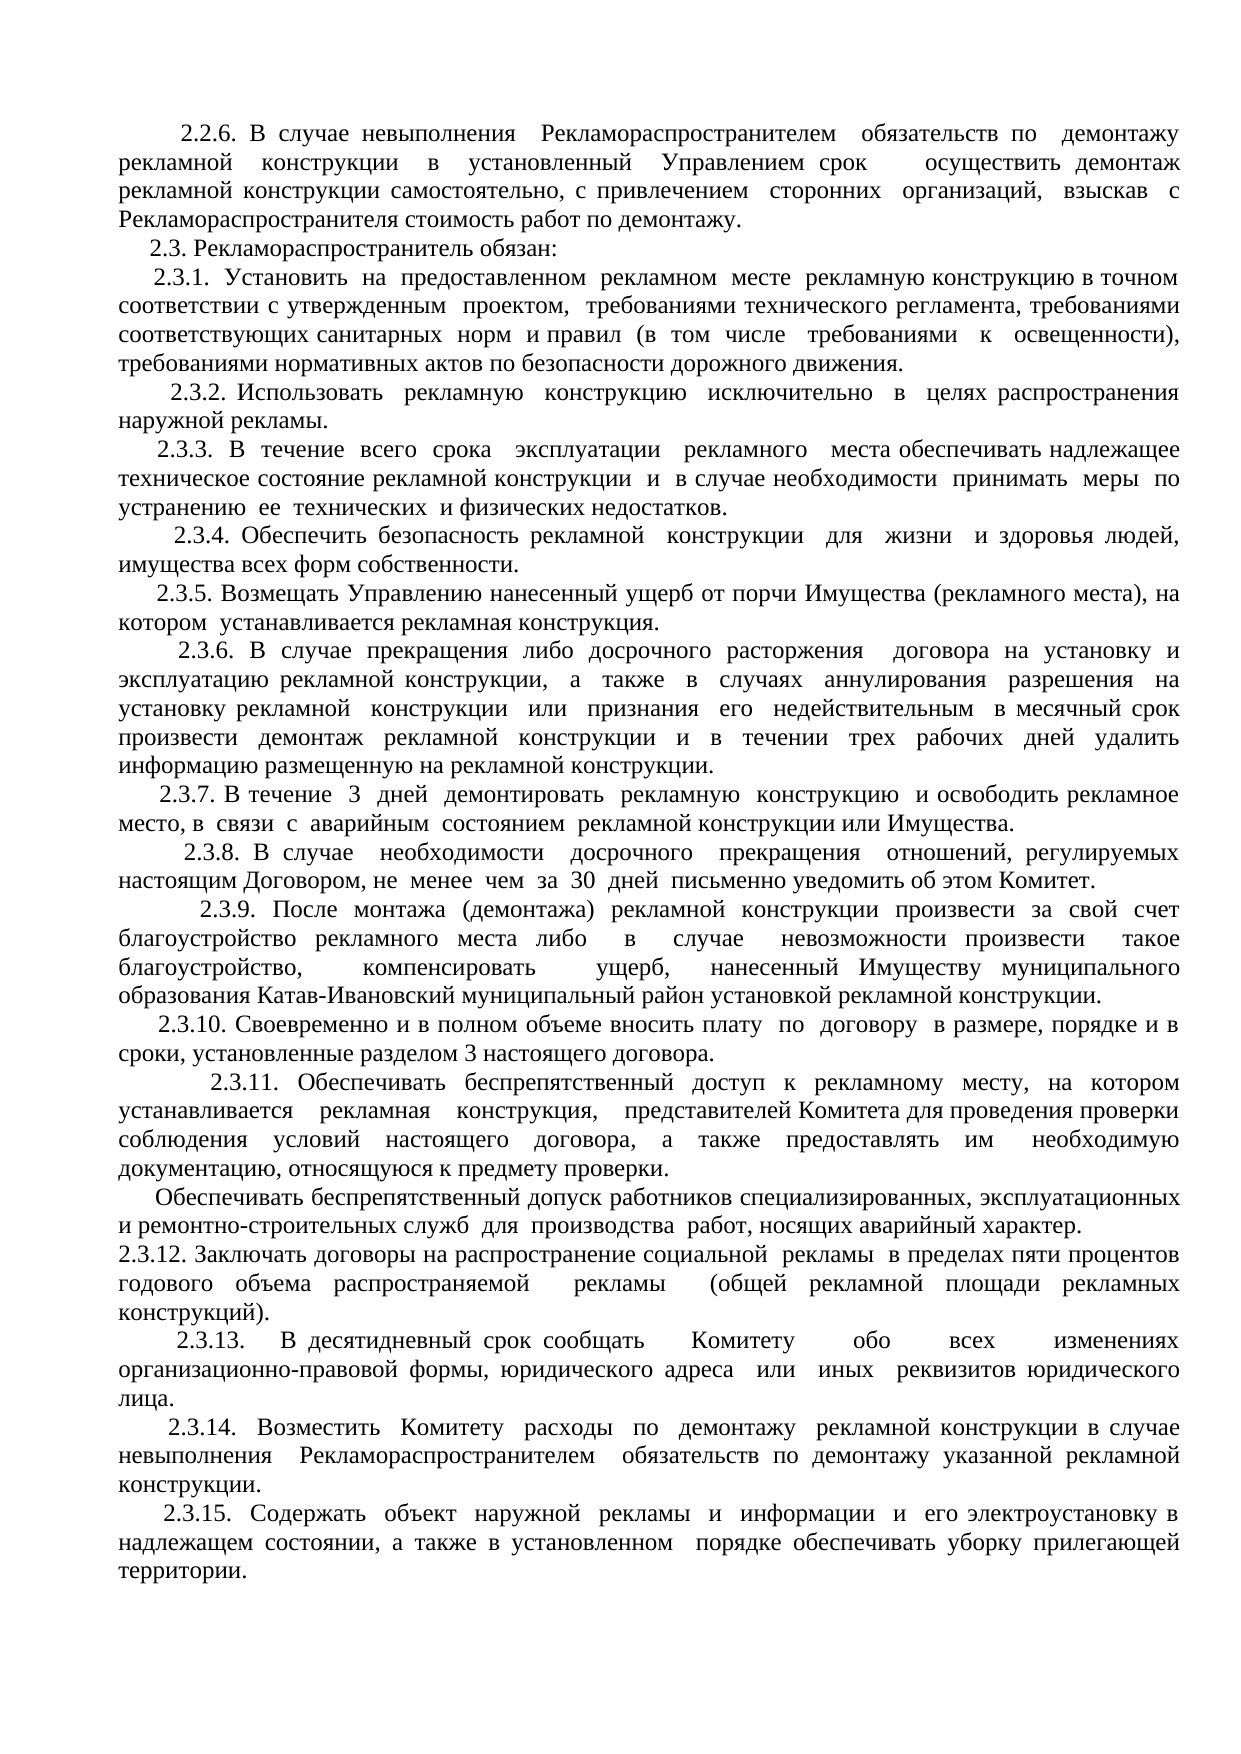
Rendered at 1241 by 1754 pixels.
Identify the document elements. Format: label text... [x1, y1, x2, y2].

text 2.3.7. В течение 3 дней демонтировать рекламную конструкцию и освободить рекламное место, в связи с аварийным состоянием рекламной конструкции или Имущества. [118, 779, 1181, 837]
text 2.3. Рекламораспространитель обязан: [118, 233, 1181, 262]
text 2.3.4. Обеспечить безопасность рекламной конструкции для жизни и здоровья людей, имущества всех форм собственности. [118, 521, 1181, 578]
text 2.3.5. Возмещать Управлению нанесенный ущерб от порчи Имущества (рекламного места), на котором устанавливается рекламная конструкция. [118, 578, 1181, 636]
text 2.3.1. Установить на предоставленном рекламном месте рекламную конструкцию в точном соответствии с утвержденным проектом, требованиями технического регламента, требованиями соответствующих санитарных норм и правил (в том числе требованиями к освещенности), требованиями нормативных актов по безопасности дорожного движения. [118, 262, 1181, 377]
text 2.3.14. Возместить Комитету расходы по демонтажу рекламной конструкции в случае невыполнения Рекламораспространителем обязательств по демонтажу указанной рекламной конструкции. [118, 1412, 1181, 1498]
text 2.3.15. Содержать объект наружной рекламы и информации и его электроустановку в надлежащем состоянии, а также в установленном порядке обеспечивать уборку прилегающей территории. [118, 1498, 1181, 1584]
text 2.3.13. В десятидневный срок сообщать Комитету обо всех изменениях организационно-правовой формы, юридического адреса или иных реквизитов юридического лица. [118, 1326, 1181, 1412]
text 2.2.6. В случае невыполнения Рекламораспространителем обязательств по демонтажу рекламной конструкции в установленный Управлением срок осуществить демонтаж рекламной конструкции самостоятельно, с привлечением сторонних организаций, взыскав с Рекламораспространителя стоимость работ по демонтажу. [118, 118, 1181, 233]
text 2.3.9. После монтажа (демонтажа) рекламной конструкции произвести за свой счет благоустройство рекламного места либо в случае невозможности произвести такое благоустройство, компенсировать ущерб, нанесенный Имуществу муниципального образования Катав-Ивановский муниципальный район установкой рекламной конструкции. [118, 894, 1181, 1009]
text 2.3.11. Обеспечивать беспрепятственный доступ к рекламному месту, на котором устанавливается рекламная конструкция, представителей Комитета для проведения проверки соблюдения условий настоящего договора, а также предоставлять им необходимую документацию, относящуюся к предмету проверки. [118, 1067, 1181, 1182]
text 2.3.8. В случае необходимости досрочного прекращения отношений, регулируемых настоящим Договором, не менее чем за 30 дней письменно уведомить об этом Комитет. [118, 837, 1181, 894]
text 2.3.2. Использовать рекламную конструкцию исключительно в целях распространения наружной рекламы. [118, 377, 1181, 434]
text Обеспечивать беспрепятственный допуск работников специализированных, эксплуатационных и ремонтно-строительных служб для производства работ, носящих аварийный характер. [118, 1182, 1181, 1239]
text 2.3.6. В случае прекращения либо досрочного расторжения договора на установку и эксплуатацию рекламной конструкции, а также в случаях аннулирования разрешения на установку рекламной конструкции или признания его недействительным в месячный срок произвести демонтаж рекламной конструкции и в течении трех рабочих дней удалить информацию размещенную на рекламной конструкции. [118, 636, 1181, 779]
text 2.3.12. Заключать договоры на распространение социальной рекламы в пределах пяти процентов годового объема распространяемой рекламы (общей рекламной площади рекламных конструкций). [118, 1239, 1181, 1326]
text 2.3.10. Своевременно и в полном объеме вносить плату по договору в размере, порядке и в сроки, установленные разделом 3 настоящего договора. [118, 1009, 1181, 1067]
text 2.3.3. В течение всего срока эксплуатации рекламного места обеспечивать надлежащее техническое состояние рекламной конструкции и в случае необходимости принимать меры по устранению ее технических и физических недостатков. [118, 434, 1181, 521]
